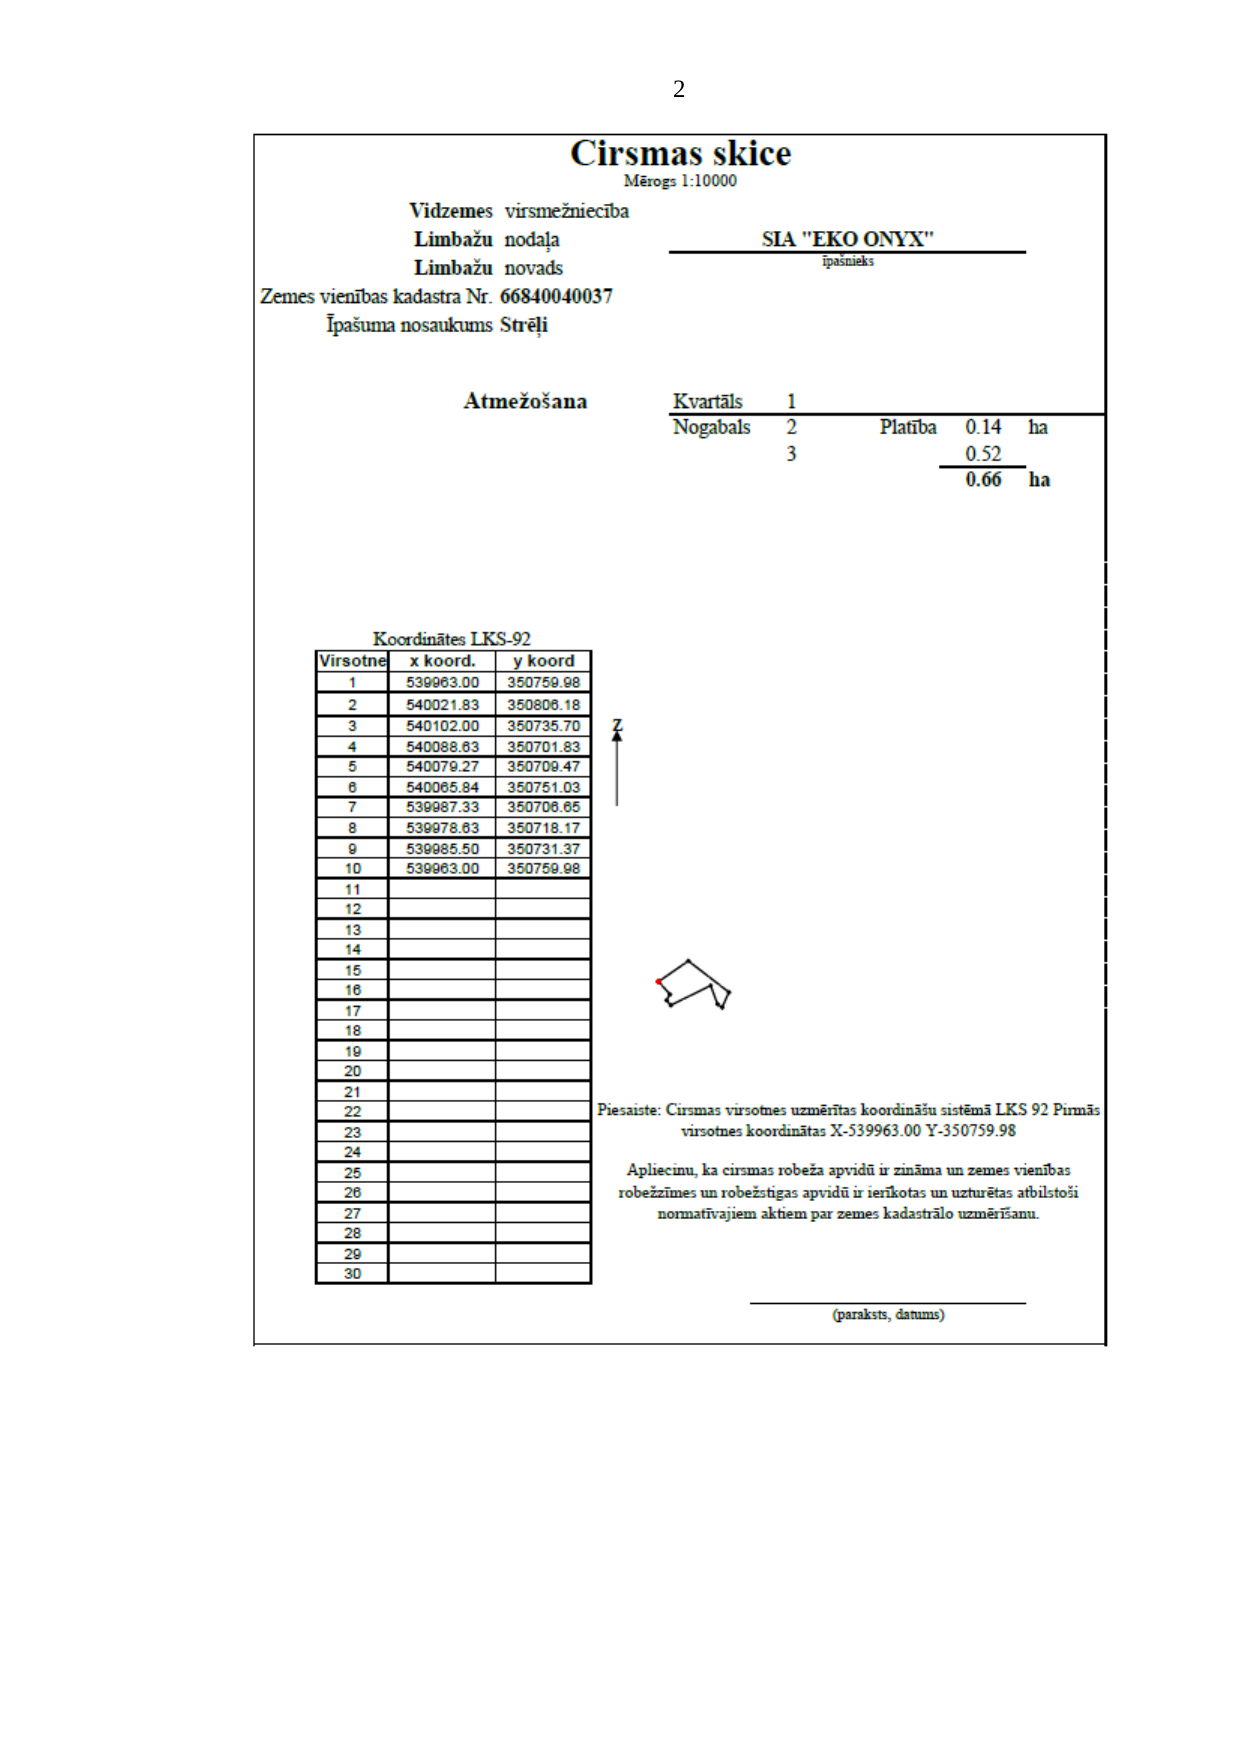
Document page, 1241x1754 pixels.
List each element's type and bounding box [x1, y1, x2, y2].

picture [246, 131, 1112, 1351]
